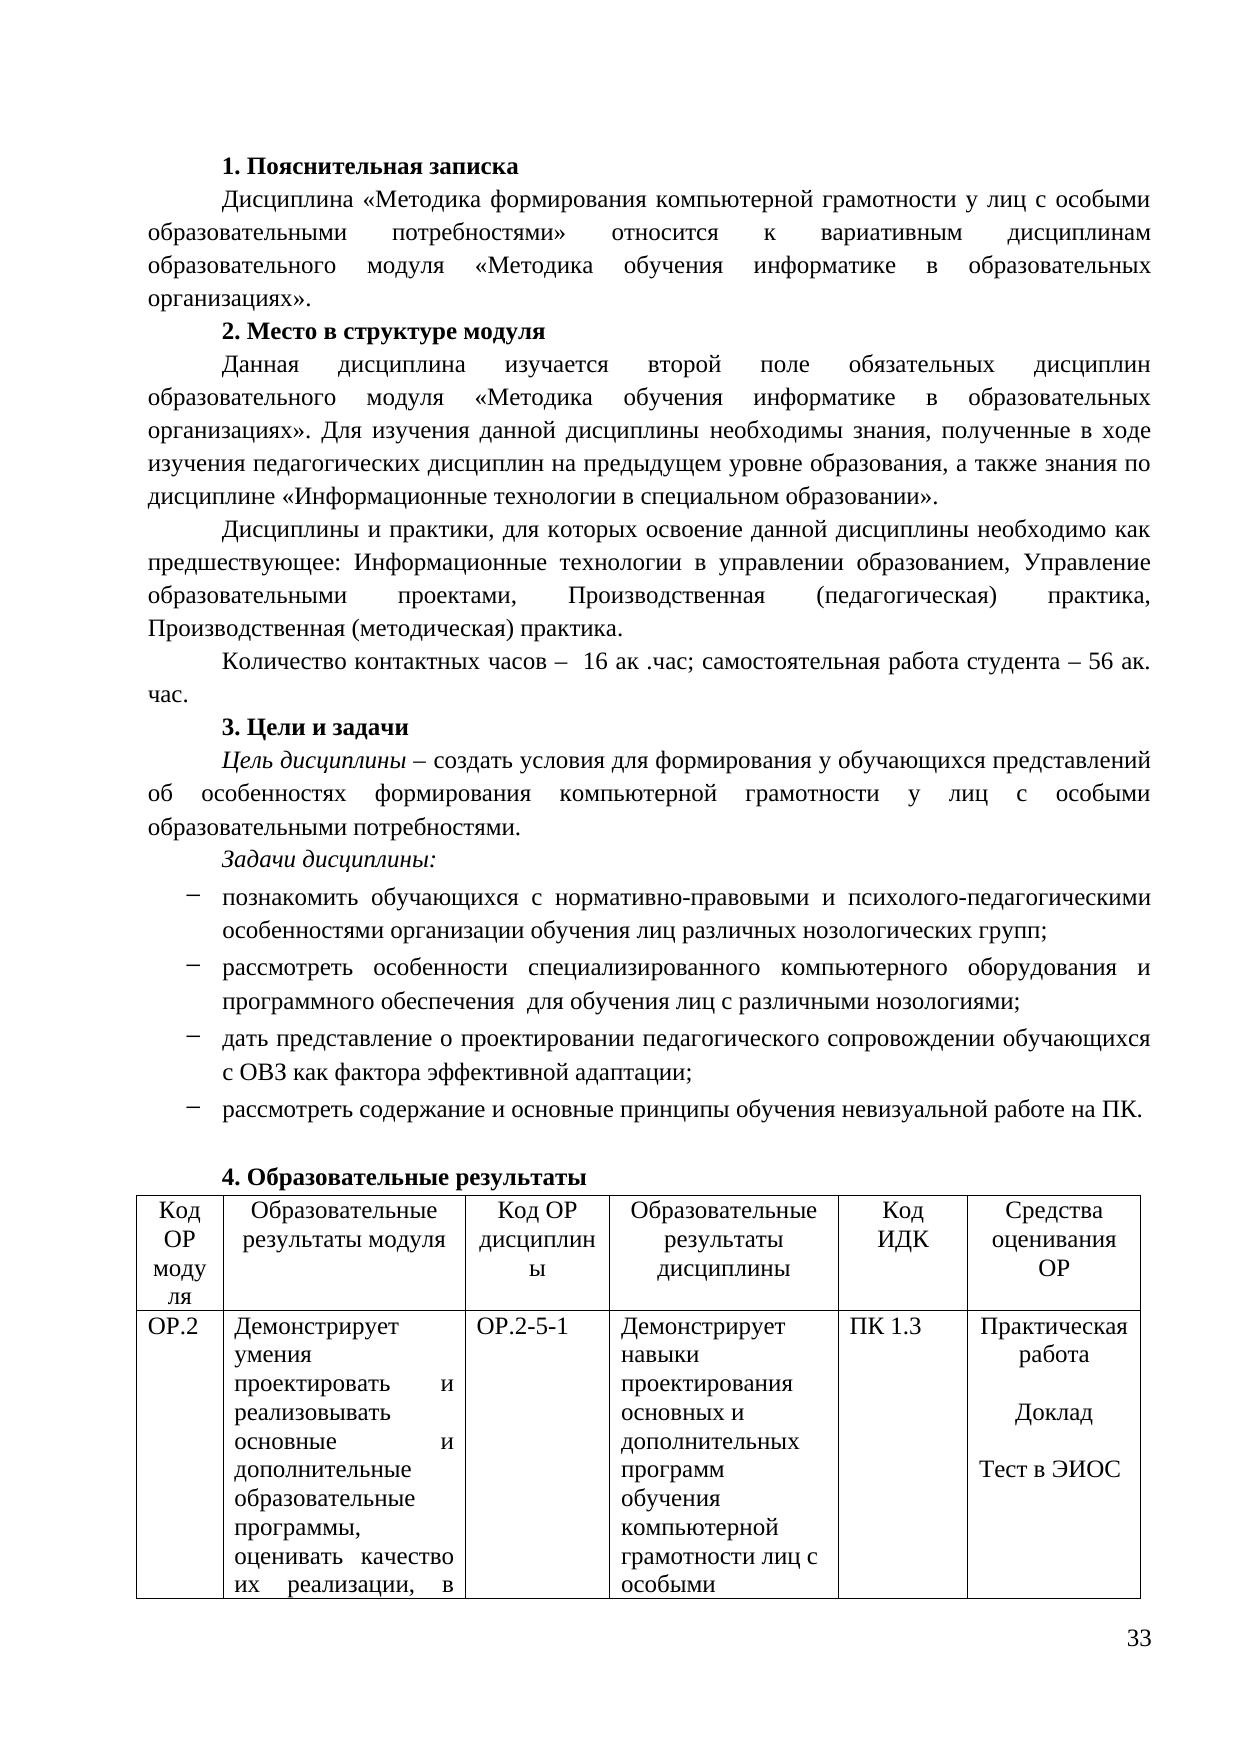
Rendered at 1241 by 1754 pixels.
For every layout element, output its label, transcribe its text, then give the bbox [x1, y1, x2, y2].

text 1. Пояснительная записка [148, 151, 1152, 180]
text Данная дисциплина изучается второй поле обязательных дисциплин образовательного модуля «Методика обучения информатике в образовательных организациях». Для изучения данной дисциплины необходимы знания, полученные в ходе изучения педагогических дисциплин на предыдущем уровне образования, а также знания по дисциплине «Информационные технологии в специальном образовании». [148, 349, 1152, 510]
table_header Образовательные результаты модуля [224, 1196, 465, 1310]
list дать представление о проектировании педагогического сопровождении обучающихся с ОВЗ как фактора эффективной адаптации; [185, 1019, 1152, 1086]
table_cell ПК 1.3 [839, 1311, 967, 1598]
list познакомить обучающихся с нормативно-правовыми и психолого-педагогическими особенностями организации обучения лиц различных нозологических групп; [185, 878, 1152, 944]
table_cell ОР.2-5-1 [466, 1311, 609, 1598]
text Дисциплины и практики, для которых освоение данной дисциплины необходимо как предшествующее: Информационные технологии в управлении образованием, Управление образовательными проектами, Производственная (педагогическая) практика, Производственная (методическая) практика. [148, 514, 1152, 642]
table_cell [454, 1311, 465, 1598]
text 4. Образовательные результаты [148, 1162, 1152, 1190]
table_header Средства оценивания ОР [968, 1196, 1140, 1310]
table_header Образовательные результаты дисциплины [610, 1196, 838, 1310]
list рассмотреть содержание и основные принципы обучения невизуальной работе на ПК. [185, 1090, 1152, 1124]
list рассмотреть особенности специализированного компьютерного оборудования и программного обеспечения для обучения лиц с различными нозологиями; [185, 948, 1152, 1015]
table_cell ОР.2 [137, 1311, 223, 1598]
table_header Код ОР дисциплины [466, 1196, 609, 1310]
text Дисциплина «Методика формирования компьютерной грамотности у лиц с особыми образовательными потребностями» относится к вариативным дисциплинам образовательного модуля «Методика обучения информатике в образовательных организациях». [148, 184, 1152, 312]
table_header Код ОР модуля [137, 1196, 223, 1310]
text Цель дисциплины – создать условия для формирования у обучающихся представлений об особенностях формирования компьютерной грамотности у лиц с особыми образовательными потребностями. [148, 746, 1152, 840]
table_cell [610, 1311, 838, 1598]
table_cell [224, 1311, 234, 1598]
text 2. Место в структуре модуля [148, 316, 1152, 345]
text Количество контактных часов – 16 ак .час; самостоятельная работа студента – 56 ак. час. [148, 646, 1152, 708]
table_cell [968, 1311, 1140, 1598]
text 3. Цели и задачи [148, 712, 1152, 741]
text Задачи дисциплины: [148, 844, 1152, 873]
table_header Код ИДК [839, 1196, 967, 1310]
